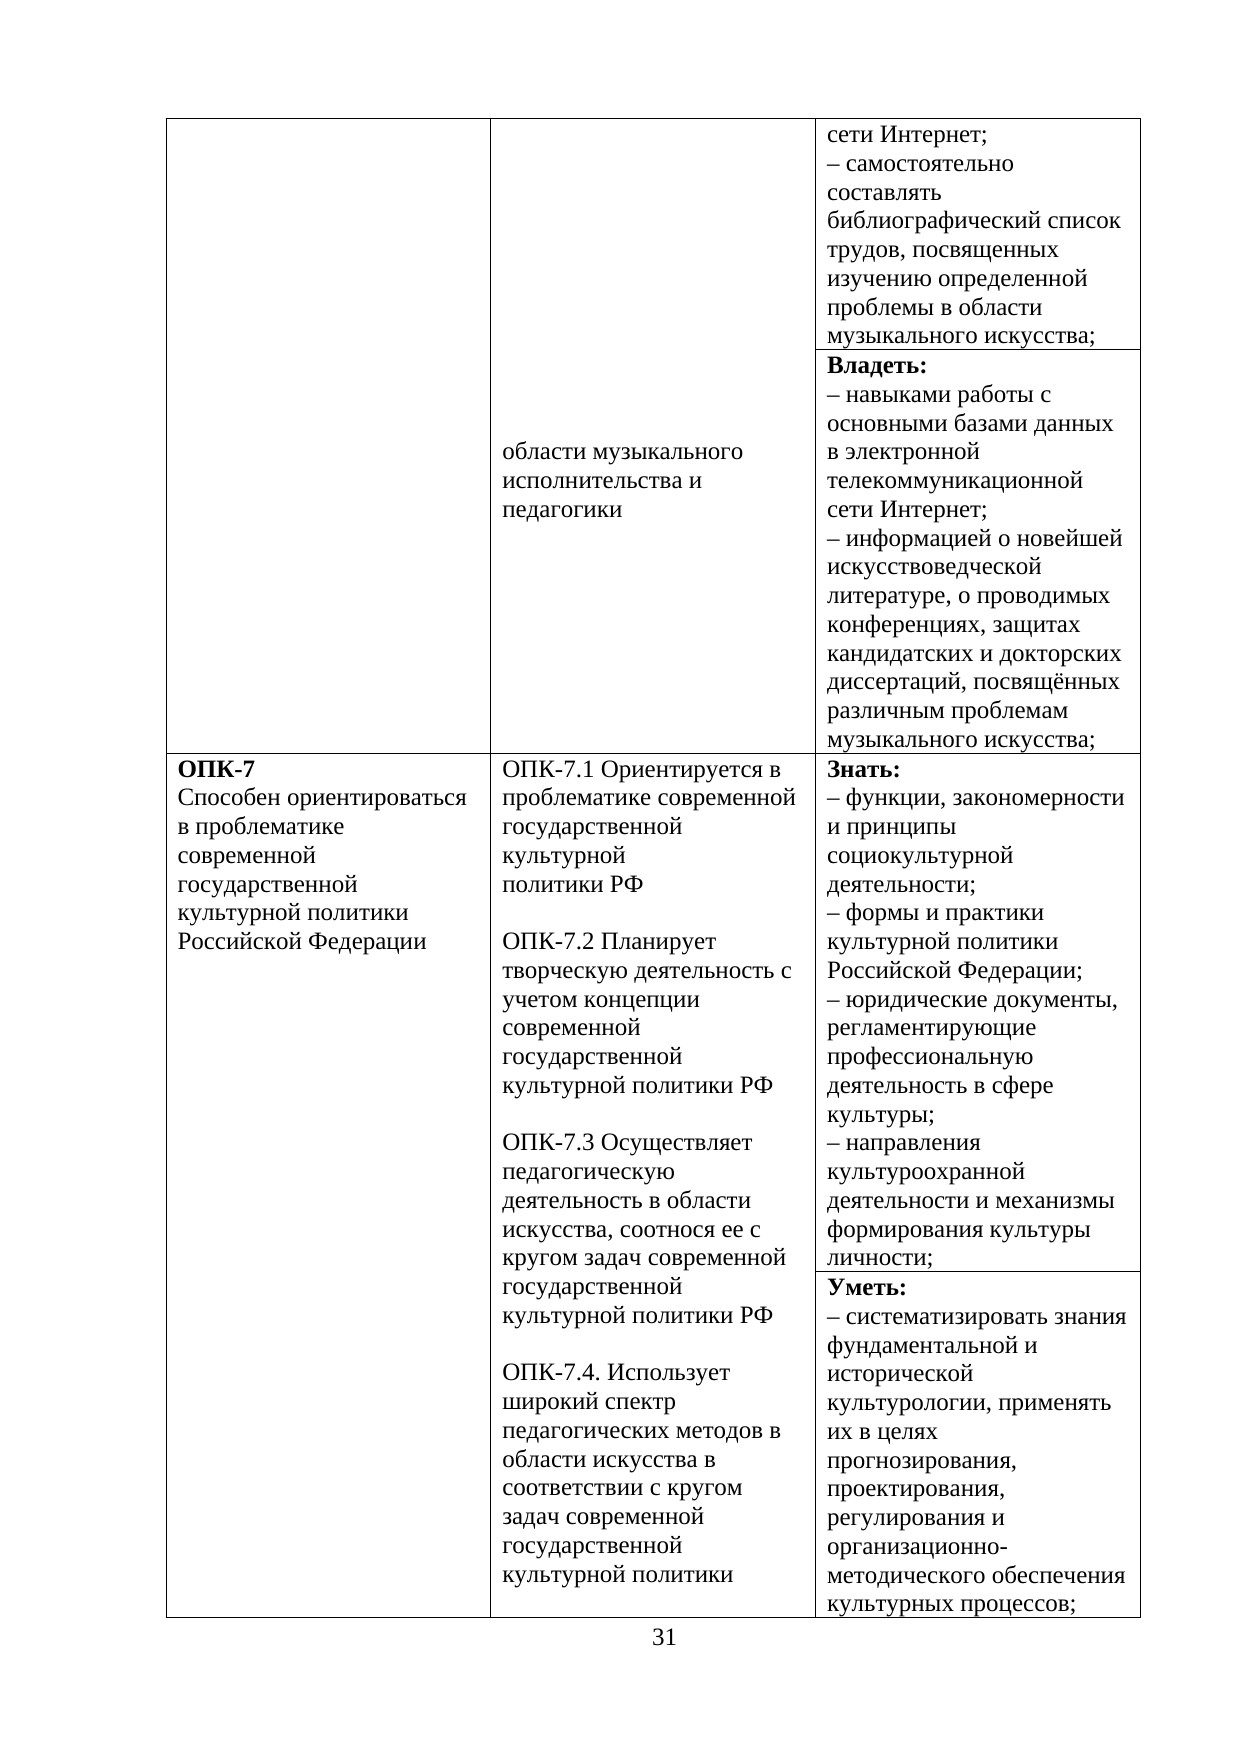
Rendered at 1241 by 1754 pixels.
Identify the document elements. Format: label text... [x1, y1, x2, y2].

table_cell Владеть: – навыками работы с основными базами данных в электронной телекоммуникационной сети Интернет; – информацией о новейшей искусствоведческой литературе, о проводимых конференциях, защитах кандидатских и докторских диссертаций, посвящённых различным проблемам музыкального искусства; [816, 350, 1140, 753]
table_cell ОПК-7.1 Ориентируется в проблематике современной государственной культурной политики РФ ОПК-7.2 Планирует творческую деятельность с учетом концепции современной государственной культурной политики РФ ОПК-7.3 Осуществляет педагогическую деятельность в области искусства, соотнося ее с кругом задач современной государственной культурной политики РФ ОПК-7.4. Использует широкий спектр педагогических методов в области искусства в соответствии с кругом задач современной государственной культурной политики [491, 754, 815, 1617]
table_cell ОПК-7 Способен ориентироваться в проблематике современной государственной культурной политики Российской Федерации [167, 754, 490, 1617]
table_cell Уметь: – систематизировать знания фундаментальной и исторической культурологии, применять их в целях прогнозирования, проектирования, регулирования и организационно-методического обеспечения культурных процессов; [816, 1272, 1140, 1617]
table_cell Знать: – функции, закономерности и принципы социокультурной деятельности; – формы и практики культурной политики Российской Федерации; – юридические документы, регламентирующие профессиональную деятельность в сфере культуры; – направления культуроохранной деятельности и механизмы формирования культуры личности; [816, 754, 1140, 1271]
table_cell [816, 119, 1140, 349]
